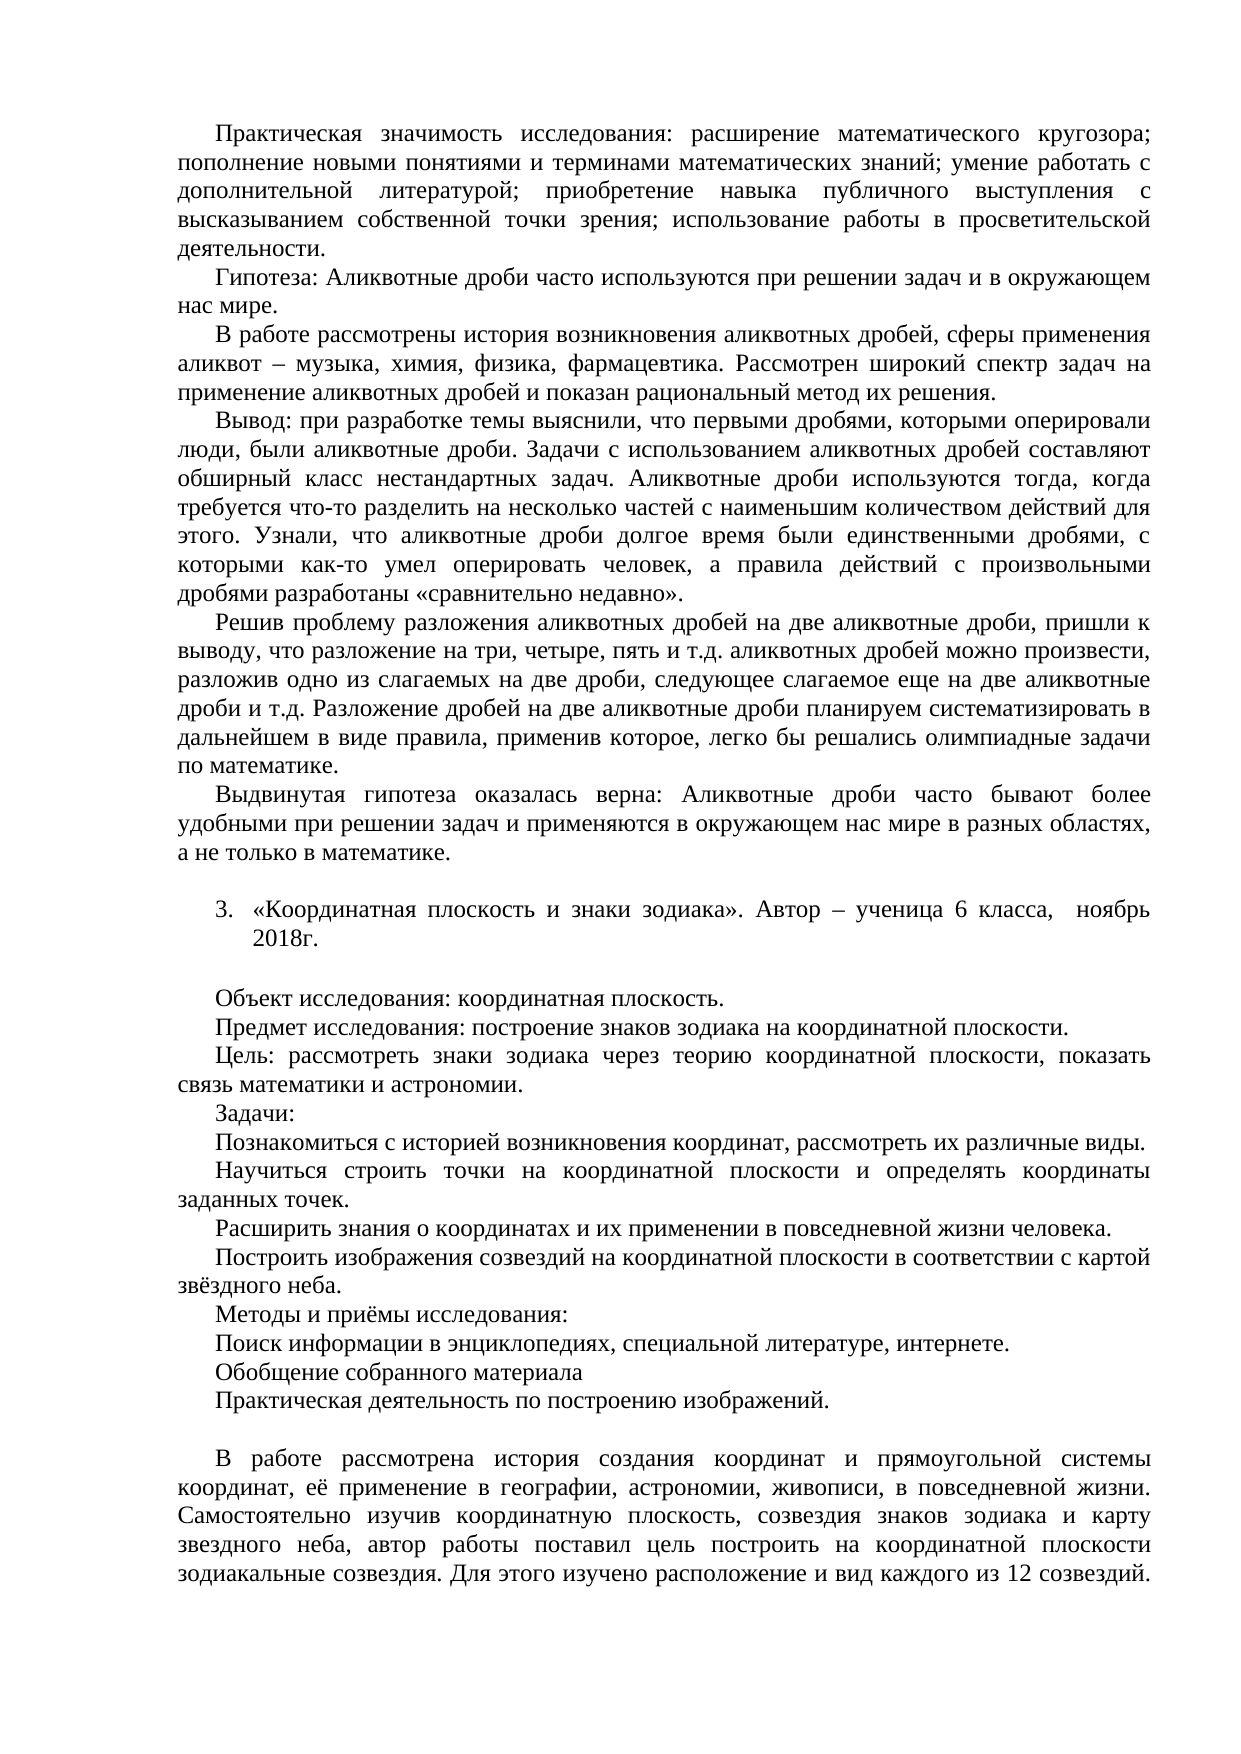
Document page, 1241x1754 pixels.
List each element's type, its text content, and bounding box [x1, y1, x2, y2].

text Практическая значимость исследования: расширение математического кругозора; пополнение новыми понятиями и терминами математических знаний; умение работать с дополнительной литературой; приобретение навыка публичного выступления с высказыванием собственной точки зрения; использование работы в просветительской деятельности. [177, 118, 1152, 262]
text Поиск информации в энциклопедиях, специальной литературе, интернете. [177, 1328, 1152, 1357]
text Задачи: [177, 1098, 1152, 1127]
text Обобщение собранного материала [177, 1357, 1152, 1386]
text В работе рассмотрены история возникновения аликвотных дробей, сферы применения аликвот – музыка, химия, физика, фармацевтика. Рассмотрен широкий спектр задач на применение аликвотных дробей и показан рациональный метод их решения. [177, 319, 1152, 406]
text Познакомиться с историей возникновения координат, рассмотреть их различные виды. [177, 1127, 1152, 1156]
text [177, 1443, 1152, 1587]
text Научиться строить точки на координатной плоскости и определять координаты заданных точек. [177, 1156, 1152, 1213]
text Решив проблему разложения аликвотных дробей на две аликвотные дроби, пришли к выводу, что разложение на три, четыре, пять и т.д. аликвотных дробей можно произвести, разложив одно из слагаемых на две дроби, следующее слагаемое еще на две аликвотные дроби и т.д. Разложение дробей на две аликвотные дроби планируем систематизировать в дальнейшем в виде правила, применив которое, легко бы решались олимпиадные задачи по математике. [177, 607, 1152, 779]
text Практическая деятельность по построению изображений. [177, 1386, 1152, 1414]
text Предмет исследования: построение знаков зодиака на координатной плоскости. [177, 1012, 1152, 1041]
text Объект исследования: координатная плоскость. [177, 983, 1152, 1012]
list «Координатная плоскость и знаки зодиака». Автор – ученица 6 класса, ноябрь 2018г. [215, 894, 1152, 952]
text Гипотеза: Аликвотные дроби часто используются при решении задач и в окружающем нас мире. [177, 262, 1152, 319]
text Выдвинутая гипотеза оказалась верна: Аликвотные дроби часто бывают более удобными при решении задач и применяются в окружающем нас мире в разных областях, а не только в математике. [177, 779, 1152, 866]
text Построить изображения созвездий на координатной плоскости в соответствии с картой звёздного неба. [177, 1242, 1152, 1299]
text Цель: рассмотреть знаки зодиака через теорию координатной плоскости, показать связь математики и астрономии. [177, 1041, 1152, 1098]
text Методы и приёмы исследования: [177, 1299, 1152, 1328]
text Расширить знания о координатах и их применении в повседневной жизни человека. [177, 1213, 1152, 1242]
text Вывод: при разработке темы выяснили, что первыми дробями, которыми оперировали люди, были аликвотные дроби. Задачи с использованием аликвотных дробей составляют обширный класс нестандартных задач. Аликвотные дроби используются тогда, когда требуется что-то разделить на несколько частей с наименьшим количеством действий для этого. Узнали, что аликвотные дроби долгое время были единственными дробями, с которыми как-то умел оперировать человек, а правила действий с произвольными дробями разработаны «сравнительно недавно». [177, 406, 1152, 607]
